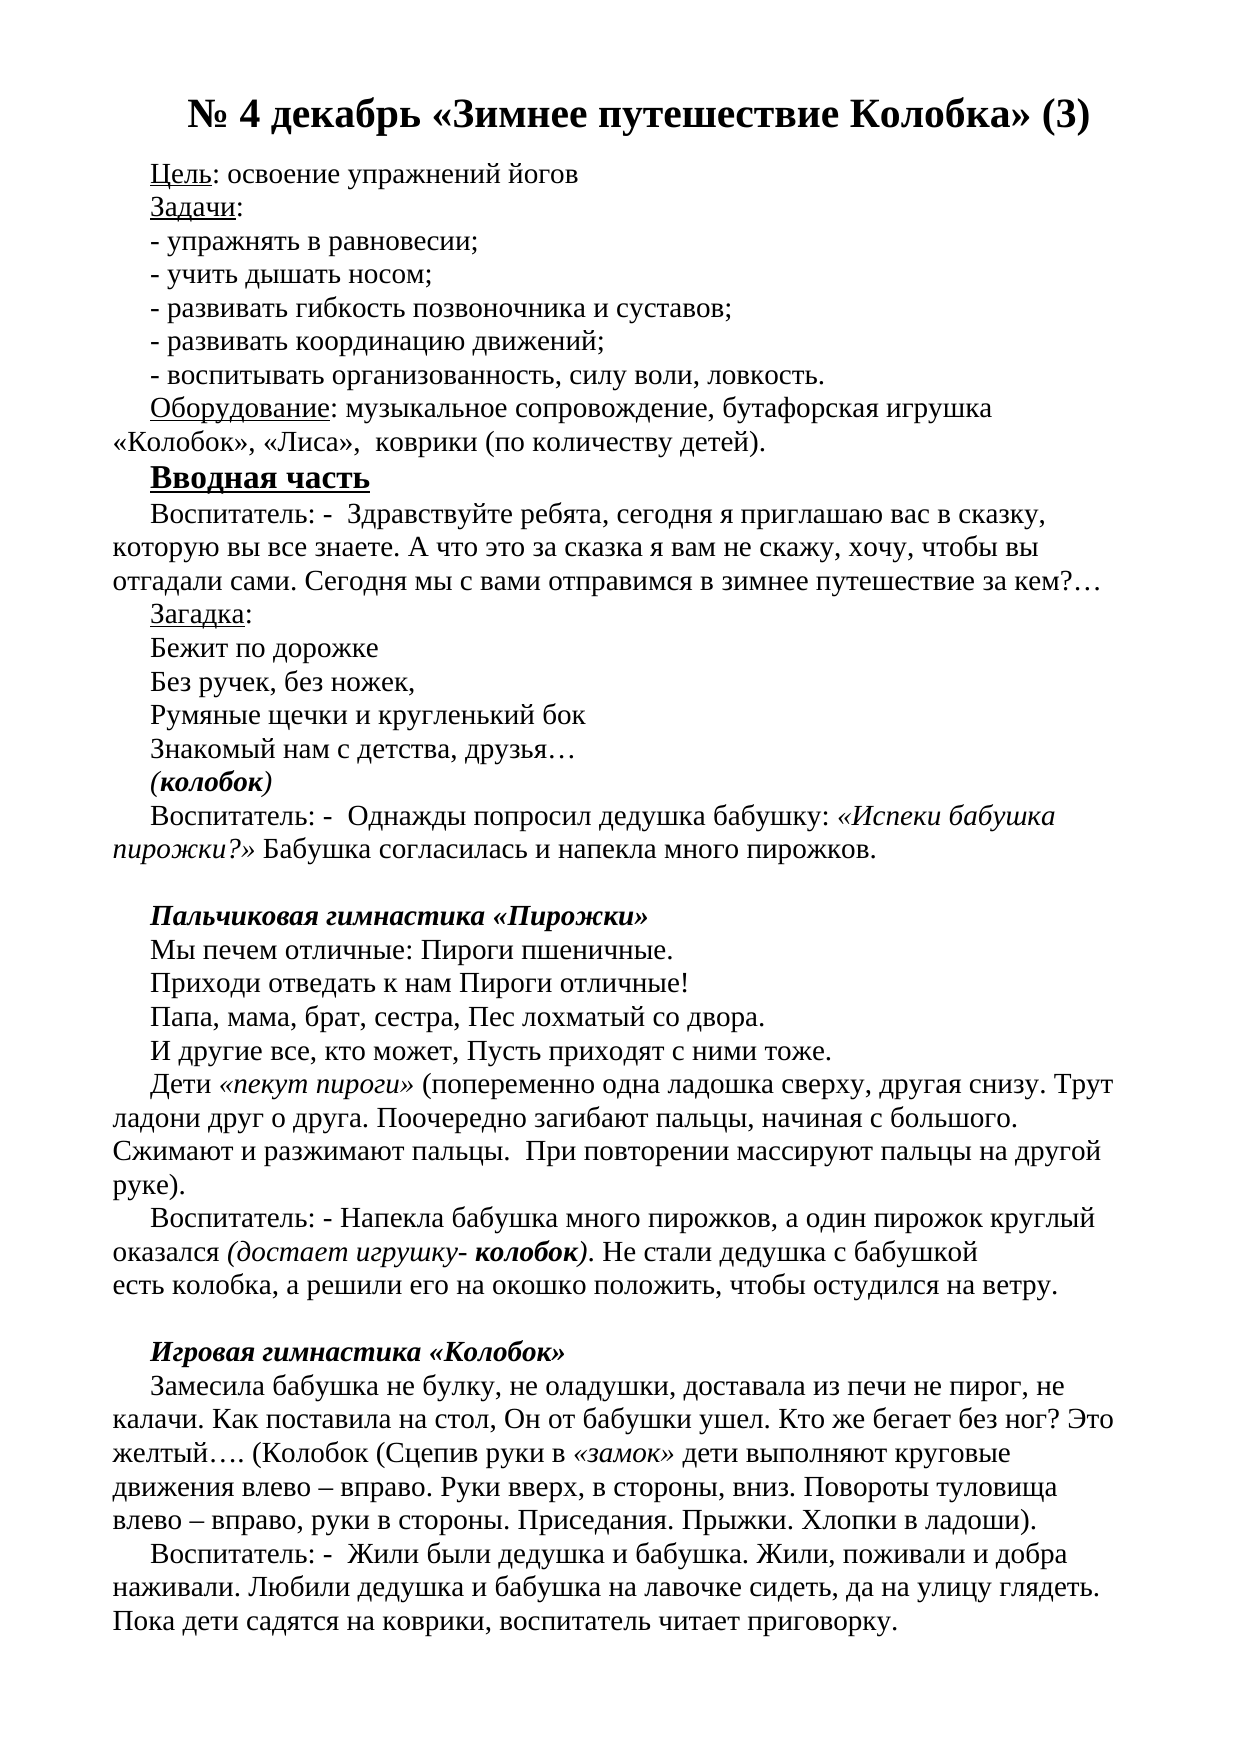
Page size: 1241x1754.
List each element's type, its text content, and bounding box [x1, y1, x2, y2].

text Цель: освоение упражнений йогов [112, 156, 1128, 189]
text Воспитатель: - Напекла бабушка много пирожков, а один пирожок круглый оказался (достает игрушку- колобок). Не стали дедушка с бабушкой есть колобка, а решили его на окошко положить, чтобы остудился на ветру. [112, 1200, 1128, 1301]
text № 4 декабрь «Зимнее путешествие Колобка» (3) [112, 89, 1128, 137]
text - воспитывать организованность, силу воли, ловкость. [112, 357, 1128, 391]
text - учить дышать носом; [112, 256, 1128, 290]
text Игровая гимнастика «Колобок» [112, 1334, 1128, 1368]
text Воспитатель: - Однажды попросил дедушка бабушку: «Испеки бабушка пирожки?» Бабушка согласилась и напекла много пирожков. [112, 798, 1128, 865]
text Без ручек, без ножек, [112, 664, 1128, 697]
text Мы печем отличные: Пироги пшеничные. [112, 932, 1128, 966]
text - развивать гибкость позвоночника и суставов; [112, 290, 1128, 323]
text И другие все, кто может, Пусть приходят с ними тоже. [112, 1033, 1128, 1066]
text - развивать координацию движений; [112, 323, 1128, 357]
text (колобок) [112, 764, 1128, 798]
text Приходи отведать к нам Пироги отличные! [112, 966, 1128, 999]
text Дети «пекут пироги» (попеременно одна ладошка сверху, другая снизу. Трут ладони друг о друга. Поочередно загибают пальцы, начиная с большого. Сжимают и разжимают пальцы. При повторении массируют пальцы на другой руке). [112, 1066, 1128, 1200]
text Замесила бабушка не булку, не оладушки, доставала из печи не пирог, не калачи. Как поставила на стол, Он от бабушки ушел. Кто же бегает без ног? Это желтый…. (Колобок (Сцепив руки в «замок» дети выполняют круговые движения влево – вправо. Руки вверх, в стороны, вниз. Повороты туловища влево – вправо, руки в стороны. Приседания. Прыжки. Хлопки в ладоши). [112, 1368, 1128, 1536]
text Папа, мама, брат, сестра, Пес лохматый со двора. [112, 999, 1128, 1033]
text Оборудование: музыкальное сопровождение, бутафорская игрушка «Колобок», «Лиса», коврики (по количеству детей). [112, 391, 1128, 458]
text Румяные щечки и кругленький бок [112, 697, 1128, 731]
text Загадка: [112, 597, 1128, 630]
text Воспитатель: - Здравствуйте ребята, сегодня я приглашаю вас в сказку, которую вы все знаете. А что это за сказка я вам не скажу, хочу, чтобы вы отгадали сами. Сегодня мы с вами отправимся в зимнее путешествие за кем?… [112, 496, 1128, 597]
text Знакомый нам с детства, друзья… [112, 731, 1128, 764]
text Воспитатель: - Жили были дедушка и бабушка. Жили, поживали и добра наживали. Любили дедушка и бабушка на лавочке сидеть, да на улицу глядеть. Пока дети садятся на коврики, воспитатель читает приговорку. [112, 1536, 1128, 1636]
text - упражнять в равновесии; [112, 223, 1128, 256]
text Бежит по дорожке [112, 630, 1128, 664]
text Задачи: [112, 189, 1128, 223]
text Пальчиковая гимнастика «Пирожки» [112, 898, 1128, 932]
text Вводная часть [112, 458, 1128, 496]
